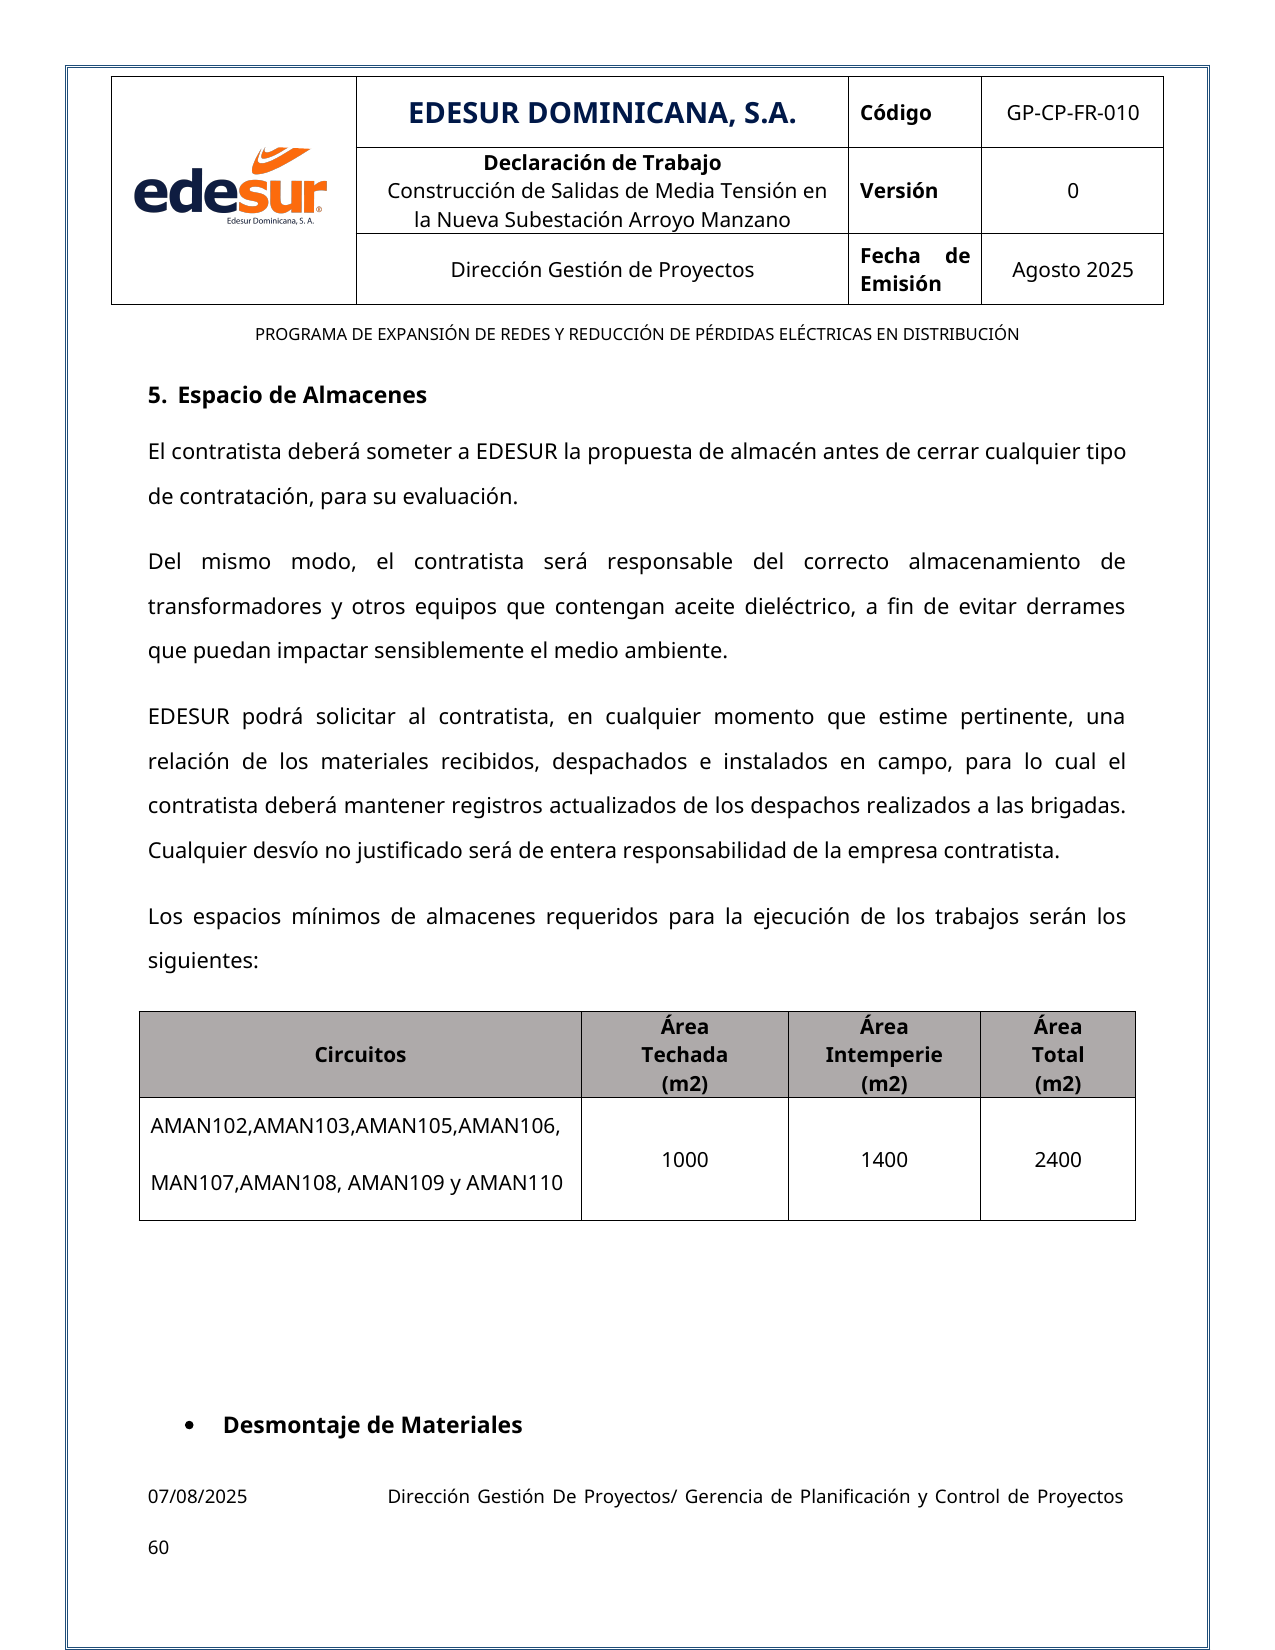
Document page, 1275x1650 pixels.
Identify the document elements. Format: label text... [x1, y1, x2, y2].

list Desmontaje de Materiales [185, 1408, 1127, 1440]
text Los espacios mínimos de almacenes requeridos para la ejecución de los trabajos serán los siguientes: [148, 901, 1127, 975]
table_header Área Techada (m2) [582, 1012, 788, 1097]
table_cell 1000 [582, 1098, 788, 1220]
table_cell 2400 [981, 1098, 1135, 1220]
table_header Área Intemperie (m2) [789, 1012, 980, 1097]
picture [120, 139, 343, 230]
table_header Circuitos [140, 1012, 581, 1097]
table_cell 1400 [789, 1098, 980, 1220]
table_cell AMAN102,AMAN103,AMAN105,AMAN106, MAN107,AMAN108, AMAN109 y AMAN110 [140, 1098, 581, 1220]
table_header Área Total (m2) [981, 1012, 1135, 1097]
text Del mismo modo, el contratista será responsable del correcto almacenamiento de transformadores y otros equipos que contengan aceite dieléctrico, a fin de evitar derrames que puedan impactar sensiblemente el medio ambiente. [148, 546, 1127, 665]
list Espacio de Almacenes [148, 379, 1127, 410]
text El contratista deberá someter a EDESUR la propuesta de almacén antes de cerrar cualquier tipo de contratación, para su evaluación. [148, 436, 1127, 510]
text EDESUR podrá solicitar al contratista, en cualquier momento que estime pertinente, una relación de los materiales recibidos, despachados e instalados en campo, para lo cual el contratista deberá mantener registros actualizados de los despachos realizados a las brigadas. Cualquier desvío no justificado será de entera responsabilidad de la empresa contratista. [148, 701, 1127, 865]
